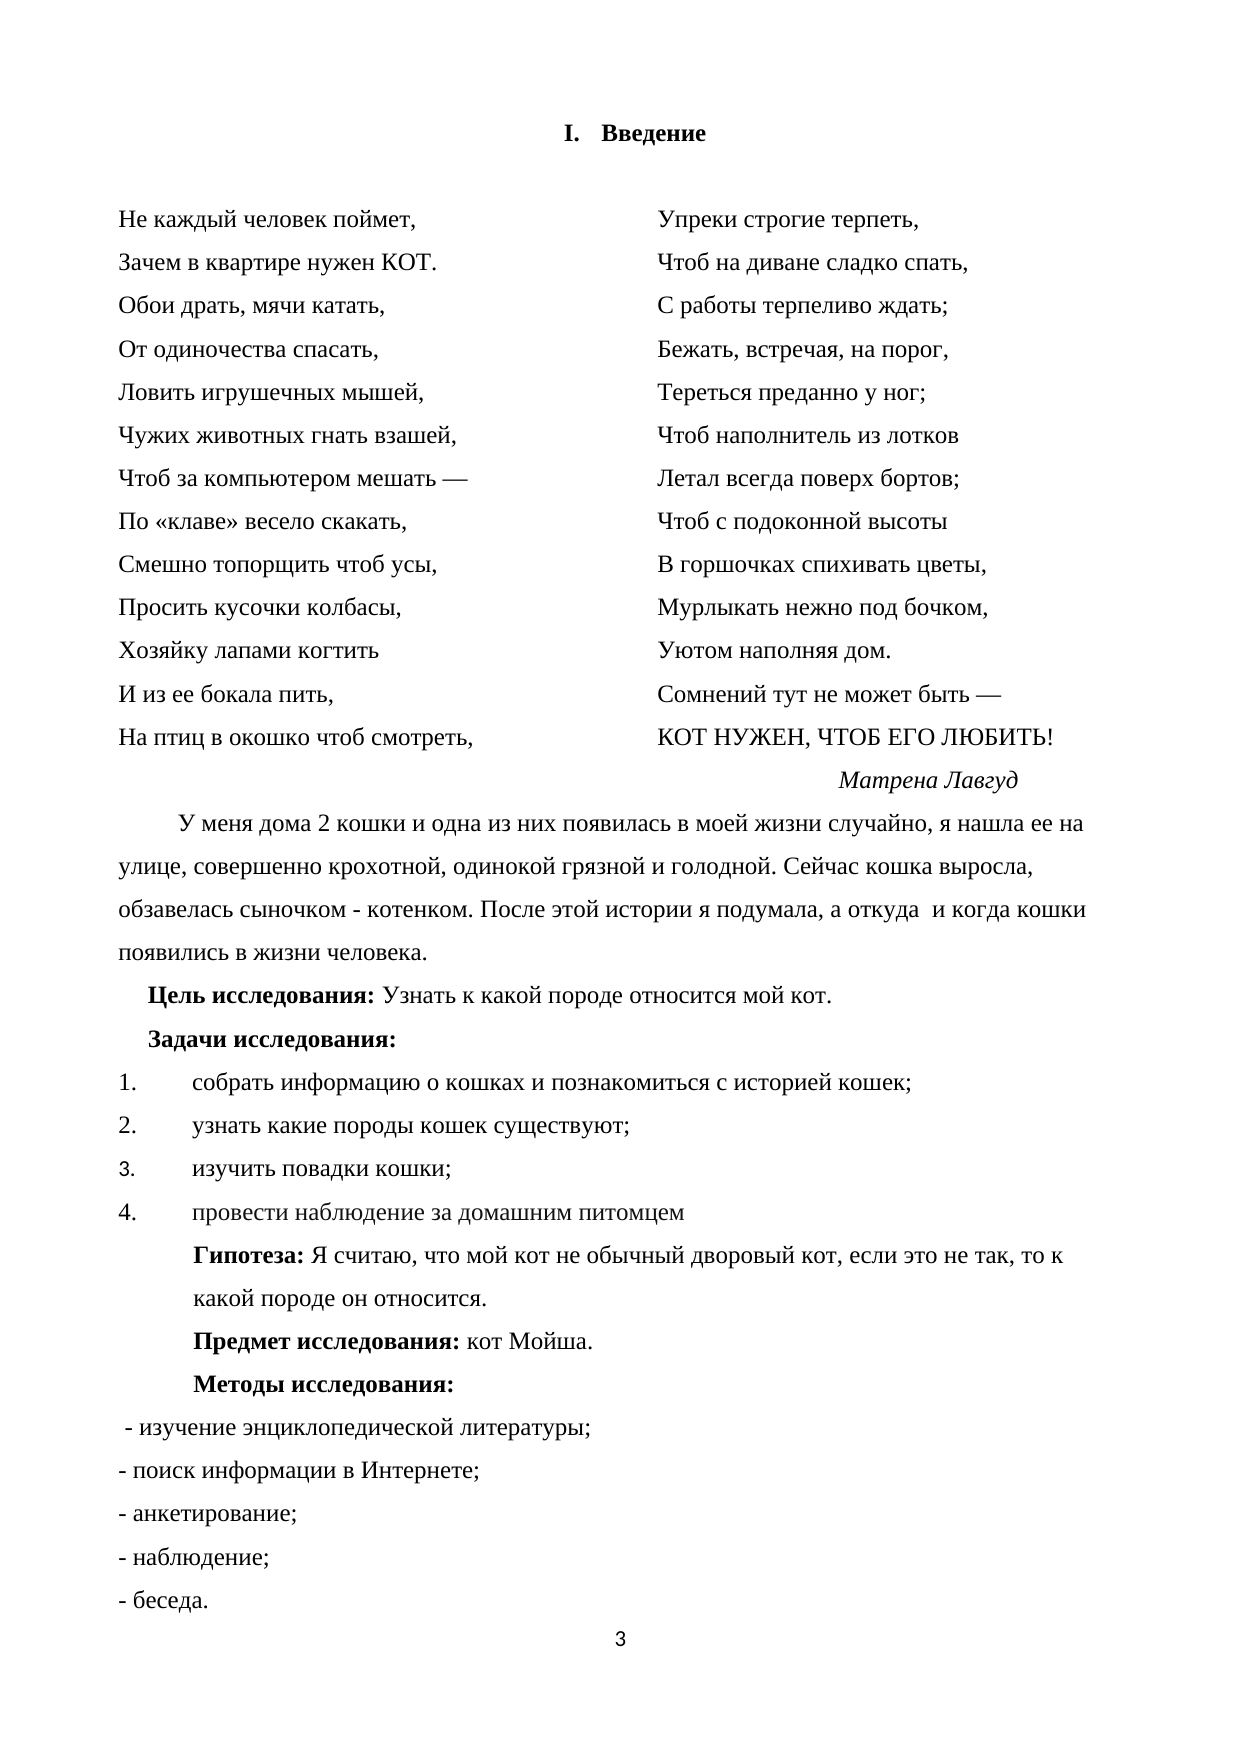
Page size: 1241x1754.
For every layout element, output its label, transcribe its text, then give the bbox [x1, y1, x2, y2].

text Чтоб за компьютером мешать — [118, 463, 583, 492]
list узнать какие породы кошек существуют; [118, 1110, 1122, 1139]
text - наблюдение; [118, 1542, 1122, 1570]
text Ловить игрушечных мышей, [118, 377, 583, 406]
list Цель исследования: Узнать к какой породе относится мой кот. [118, 981, 1122, 1009]
text Мурлыкать нежно под бочком, [657, 592, 1122, 621]
text Чужих животных гнать взашей, [118, 420, 583, 449]
text Не каждый человек поймет, [118, 204, 583, 233]
text - беседа. [118, 1585, 1122, 1613]
list собрать информацию о кошках и познакомиться с историей кошек; [118, 1067, 1122, 1096]
text Упреки строгие терпеть, [657, 204, 1122, 233]
text - изучение энциклопедической литературы; [118, 1412, 1122, 1441]
list Задачи исследования: [118, 1024, 1122, 1052]
list У меня дома 2 кошки и одна из них появилась в моей жизни случайно, я нашла ее на улице, совершенно крохотной, одинокой грязной и голодной. Сейчас кошка выросла, обзавелась сыночком - котенком. После этой истории я подумала, а откуда и когда кошки появились в жизни человека. [118, 808, 1122, 966]
text Летал всегда поверх бортов; [657, 463, 1122, 492]
text Смешно топорщить чтоб усы, [118, 549, 583, 578]
text - поиск информации в Интернете; [118, 1455, 1122, 1484]
text И из ее бокала пить, [118, 679, 583, 707]
text Просить кусочки колбасы, [118, 592, 583, 621]
text Сомнений тут не может быть — [657, 679, 1122, 707]
text На птиц в окошко чтоб смотреть, [118, 722, 583, 751]
text Матрена Лавгуд [657, 765, 1122, 794]
text Чтоб с подоконной высоты [657, 506, 1122, 535]
list Гипотеза: Я считаю, что мой кот не обычный дворовый кот, если это не так, то к какой породе он относится. [193, 1240, 1122, 1312]
text Зачем в квартире нужен КОТ. [118, 247, 583, 276]
text Обои драть, мячи катать, [118, 291, 583, 319]
list Методы исследования: [193, 1369, 1122, 1398]
text От одиночества спасать, [118, 334, 583, 362]
text Тереться преданно у ног; [657, 377, 1122, 406]
text Чтоб на диване сладко спать, [657, 247, 1122, 276]
list изучить повадки кошки; [118, 1153, 1122, 1182]
list Предмет исследования: кот Мойша. [193, 1326, 1122, 1355]
text - анкетирование; [118, 1498, 1122, 1527]
list Введение [148, 118, 1122, 147]
list провести наблюдение за домашним питомцем [118, 1197, 1122, 1225]
text Хозяйку лапами когтить [118, 636, 583, 664]
text Уютом наполняя дом. [657, 636, 1122, 664]
text С работы терпеливо ждать; [657, 291, 1122, 319]
text Чтоб наполнитель из лотков [657, 420, 1122, 449]
text В горшочках спихивать цветы, [657, 549, 1122, 578]
text КОТ НУЖЕН, ЧТОБ ЕГО ЛЮБИТЬ! [657, 722, 1122, 751]
text По «клаве» весело скакать, [118, 506, 583, 535]
text Бежать, встречая, на порог, [657, 334, 1122, 362]
